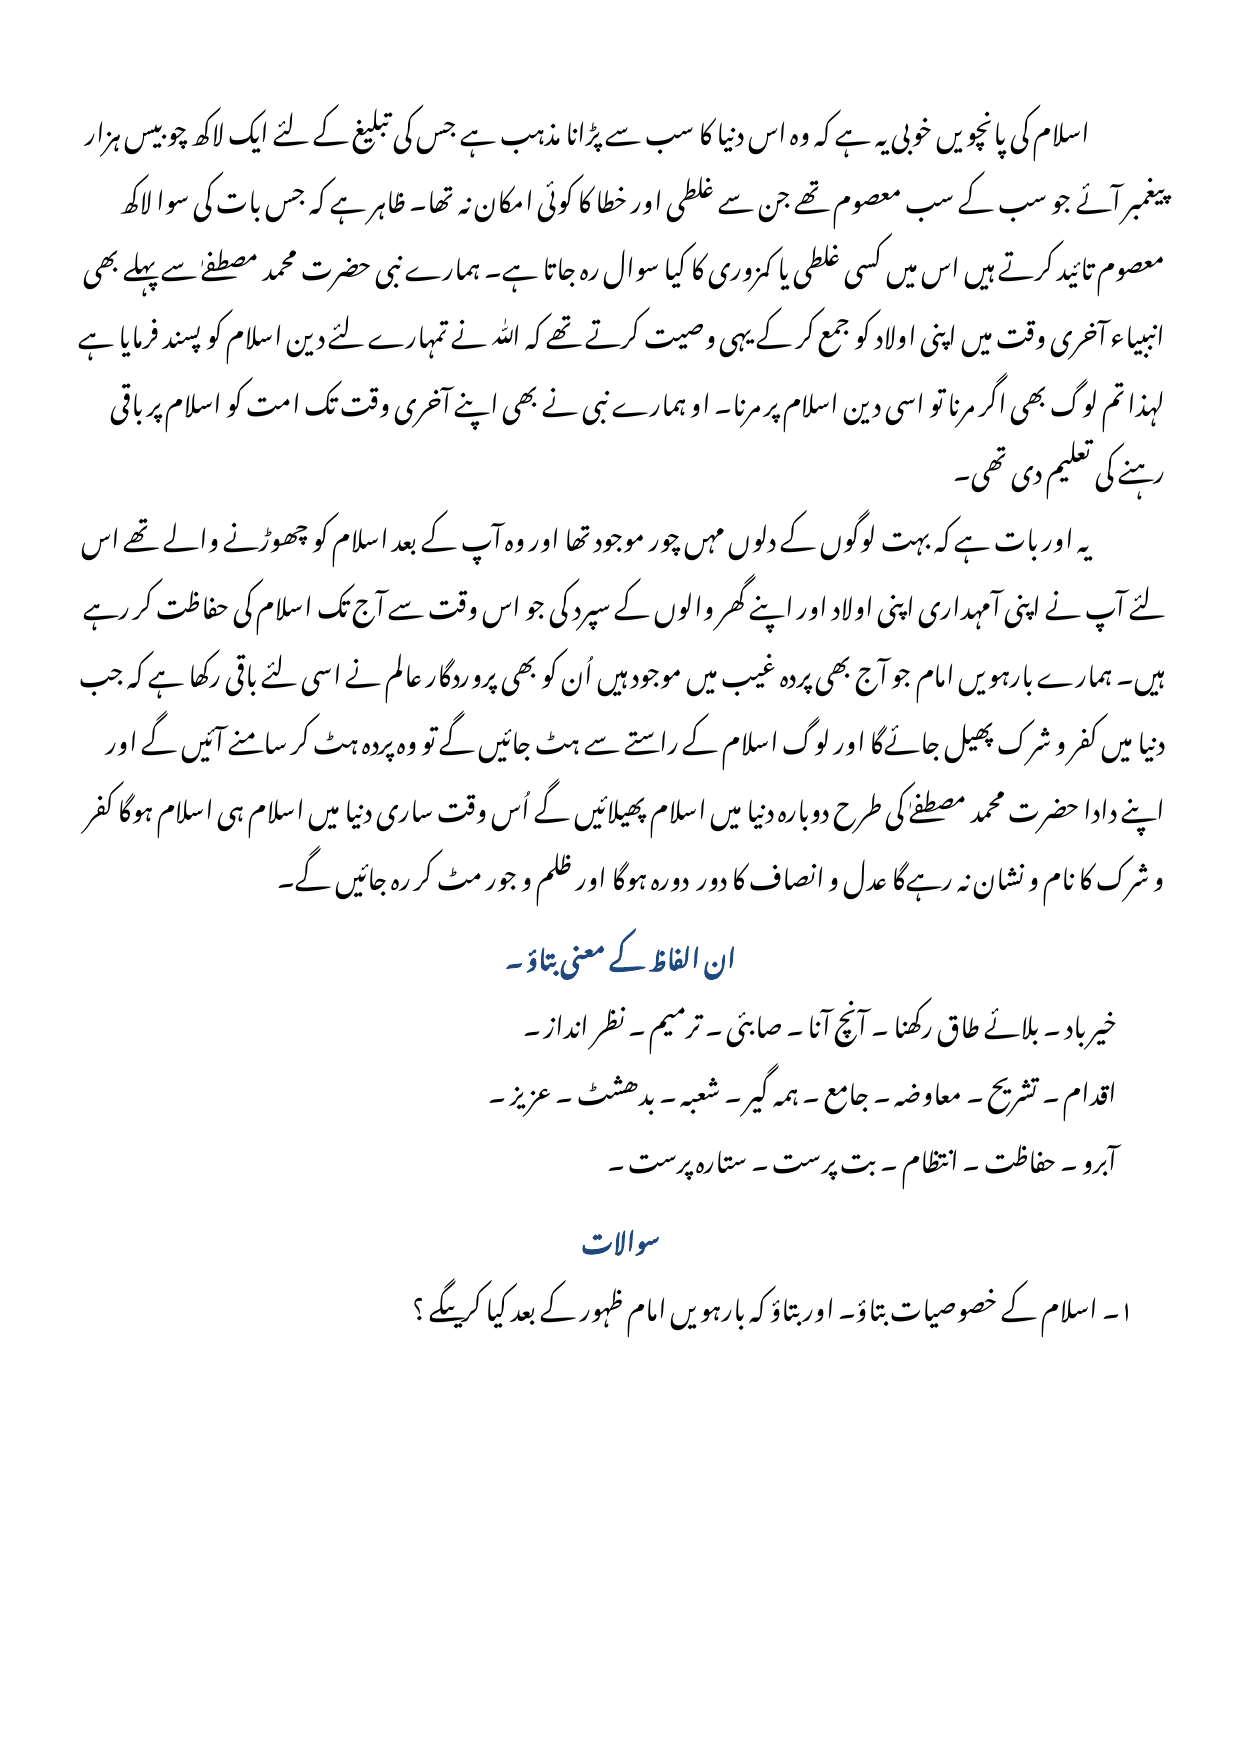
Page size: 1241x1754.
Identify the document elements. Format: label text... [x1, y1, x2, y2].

subtitle ان الفاظ کے معنی بتاؤ ۔ [75, 919, 1165, 986]
text آبرو ۔ حفاظت ۔ انتظام ۔ بت پرست ۔ ستارہ پرست ۔ [75, 1122, 1165, 1189]
text یہ اور بات ہے کہ بہت لوگوں کے دلوں مہں چور موجود تھا اور وہ آپ کے بعد اسلام کو چھوڑنے والے تھے اس لئے آپ نے اپنی آمہداری اپنی اولاد اور اپنے گھر والوں کے سپرد کی جو اس وقت سے آج تک اسلام کی حفاظت کر رہے ہیں۔ ہمارے بارہویں امام جو آج بھی پردہ غیب میں موجود ہیں اُن کو بھی پروردگار عالم نے اسی لئے باقی رکھا ہے کہ جب دنیا میں کفر و شرک پھیل جائےگا اور لوگ اسلام کے راستے سے ہٹ جائیں گے تو وہ پردہ ہٹ کر سامنے آئیں گے اور اپنے دادا حضرت محمد مصطفےٰ کی طرح دوبارہ دنیا میں اسلام پھیلائیں گے اُس وقت ساری دنیا میں اسلام ہی اسلام ہوگا کفر و شرک کا نام و نشان نہ رہےگا عدل و انصاف کا دور دورہ ہوگا اور ظلم و جور مٹ کر رہ جائیں گے۔ [75, 500, 1165, 906]
subtitle سوالات [75, 1202, 1165, 1270]
text اقدام ۔ تشریح ۔ معاوضہ ۔ جامع ۔ ہمہ گیر ۔ شعبہ ۔ بدھشٹ ۔ عزیز ۔ [75, 1054, 1165, 1122]
text اسلام کی پانچویں خوبی یہ ہے کہ وہ اس دنیا کا سب سے پڑانا مذہب ہے جس کی تبلیغ کے لئے ایک لاکھ چوبیس ہزار پیغمبر آئے جو سب کے سب معصوم تھے جن سے غلطی اور خطا کا کوئی امکان نہ تھا۔ ظاہر ہے کہ جس بات کی سوا لاکھ معصوم تائید کرتے ہیں اس میں کسی غلطی یا کمزوری کا کیا سوال رہ جاتا ہے۔ ہمارے نبی حضرت محمد مصطفےٰ سے پہلے بھی انببیاء آخری وقت میں اپنی اولاد کو جمع کر کے یہی وصیت کرتے تھے کہ اللّٰہ نے تمہارے لئے دین اسلام کو پسند فرمایا ہے لہذا تم لوگ بھی اگر مرنا تو اسی دین اسلام پر مرنا۔ او ہمارے نبی نے بھی اپنے آخری وقت تک امت کو اسلام پر باقی رہنے کی تعلیم دی تھی۔ [75, 94, 1165, 500]
text خیرباد ۔ بلائے طاق رکھنا ۔ آنچ آنا ۔ صابئی ۔ ترمیم ۔ نظر انداز ۔ [75, 986, 1165, 1054]
text ١۔ اسلام کے خصوصیات بتاؤ۔ اور بتاؤ کہ بارہویں امام ظہور کے بعد کیا کریںگے ؟ [75, 1270, 1165, 1337]
